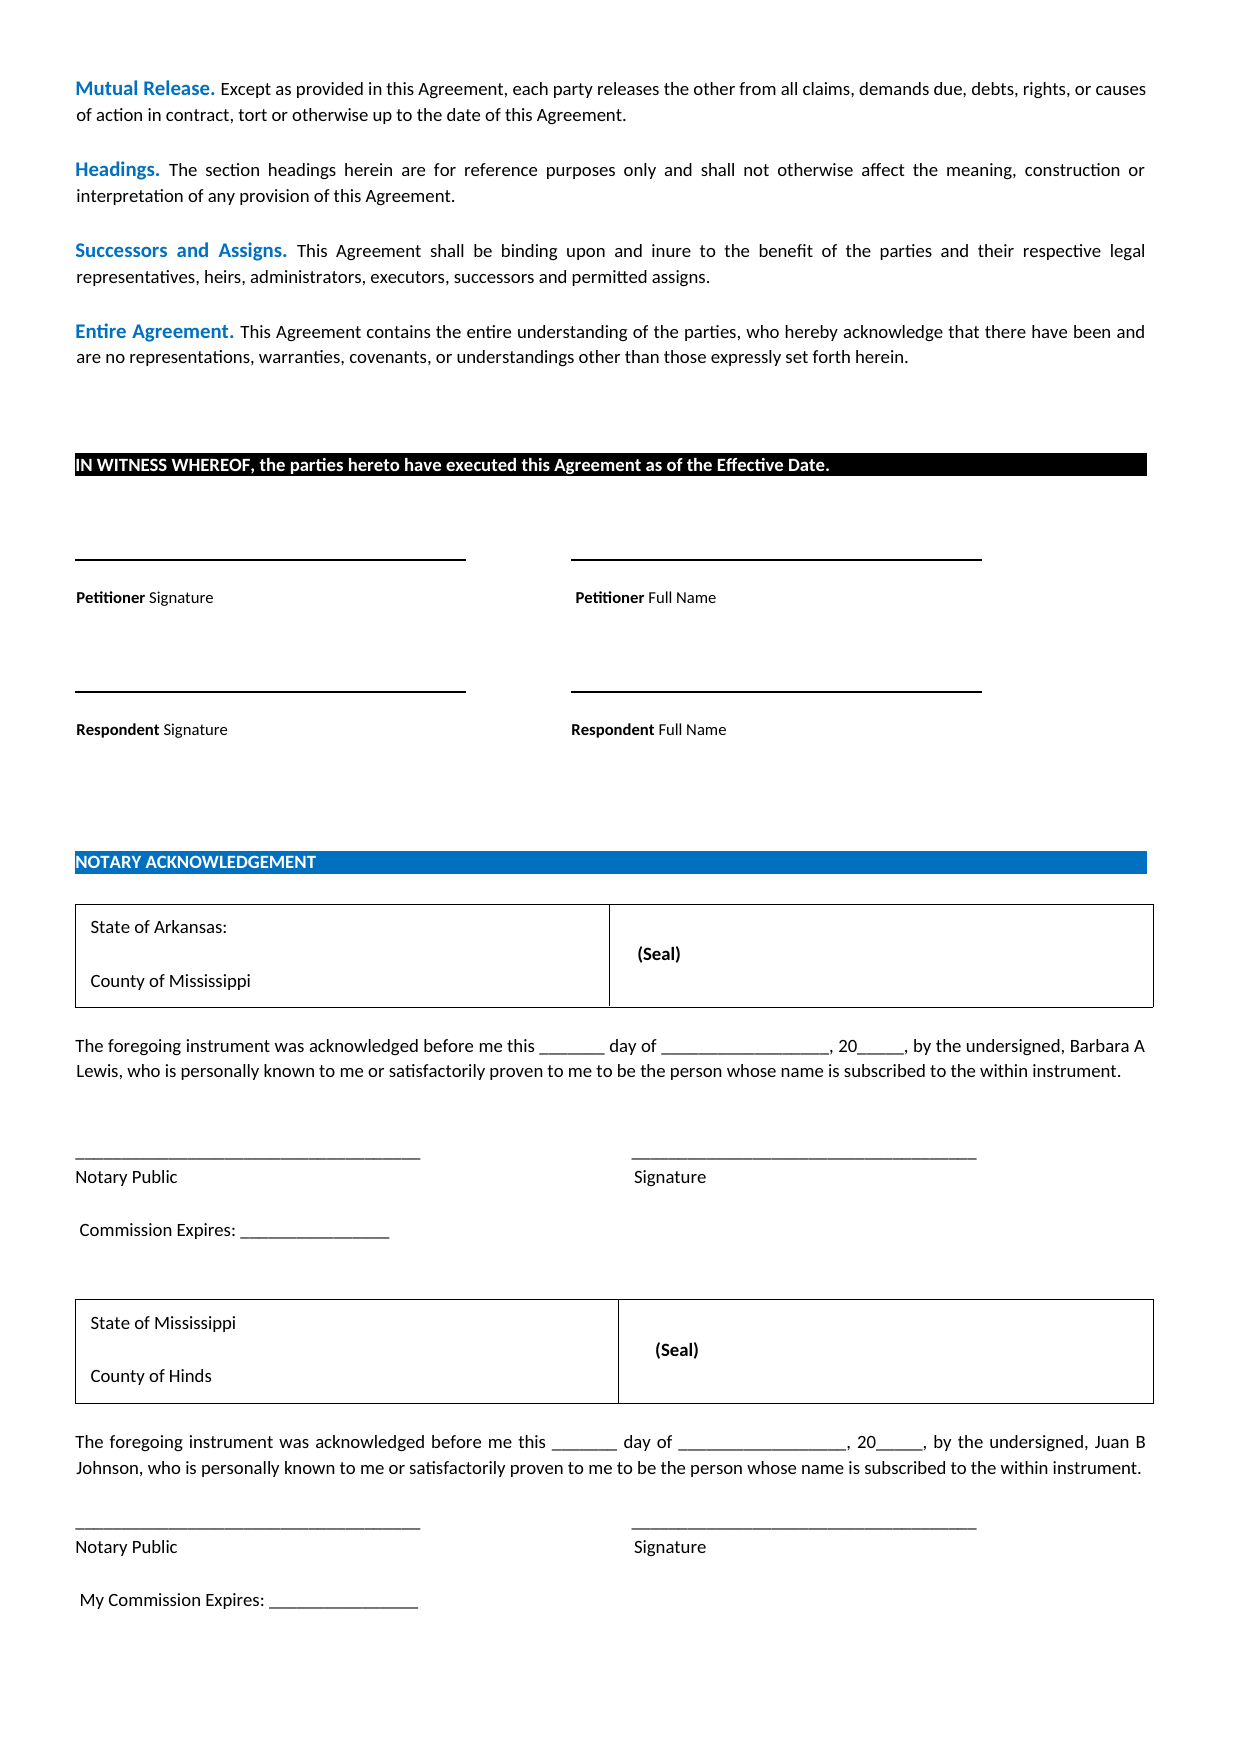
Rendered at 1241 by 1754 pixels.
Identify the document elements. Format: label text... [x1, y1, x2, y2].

text Notary Public Signature [75, 1165, 1147, 1188]
text Respondent Signature Respondent Full Name [75, 719, 1147, 739]
table_header (Seal) [610, 905, 1153, 1006]
text Headings. The section headings herein are for reference purposes only and shall not otherwise affect the meaning, construction or interpretation of any provision of this Agreement. [75, 156, 1147, 207]
text Mutual Release. Except as provided in this Agreement, each party releases the other from all claims, demands due, debts, rights, or causes of action in contract, tort or otherwise up to the date of this Agreement. [75, 75, 1147, 126]
text Successors and Assigns. This Agreement shall be binding upon and inure to the benefit of the parties and their respective legal representatives, heirs, administrators, executors, successors and permitted assigns. [75, 237, 1147, 288]
table_header State of Arkansas: County of Mississippi [76, 905, 609, 1006]
text IN WITNESS WHEREOF, the parties hereto have executed this Agreement as of the Effective Date. [75, 453, 1147, 476]
text My Commission Expires: ________________ [75, 1588, 1147, 1611]
text NOTARY ACKNOWLEDGEMENT [75, 851, 1147, 874]
text The foregoing instrument was acknowledged before me this _______ day of __________________, 20_____, by the undersigned, Barbara A Lewis, who is personally known to me or satisfactorily proven to me to be the person whose name is subscribed to the within instrument. [75, 1034, 1147, 1082]
text Commission Expires: ________________ [75, 1218, 1147, 1241]
text The foregoing instrument was acknowledged before me this _______ day of __________________, 20_____, by the undersigned, Juan B Johnson, who is personally known to me or satisfactorily proven to me to be the person whose name is subscribed to the within instrument. [75, 1431, 1147, 1479]
table_header State of Mississippi County of Hinds [76, 1300, 618, 1403]
text Entire Agreement. This Agreement contains the entire understanding of the parties, who hereby acknowledge that there have been and are no representations, warranties, covenants, or understandings other than those expressly set forth herein. [75, 318, 1147, 369]
text _____________________________________ _____________________________________ [75, 1139, 1147, 1162]
text _____________________________________ _____________________________________ [75, 1509, 1147, 1532]
text Petitioner Signature Petitioner Full Name [75, 587, 1147, 607]
table_header (Seal) [619, 1300, 1153, 1403]
text Notary Public Signature [75, 1535, 1147, 1558]
